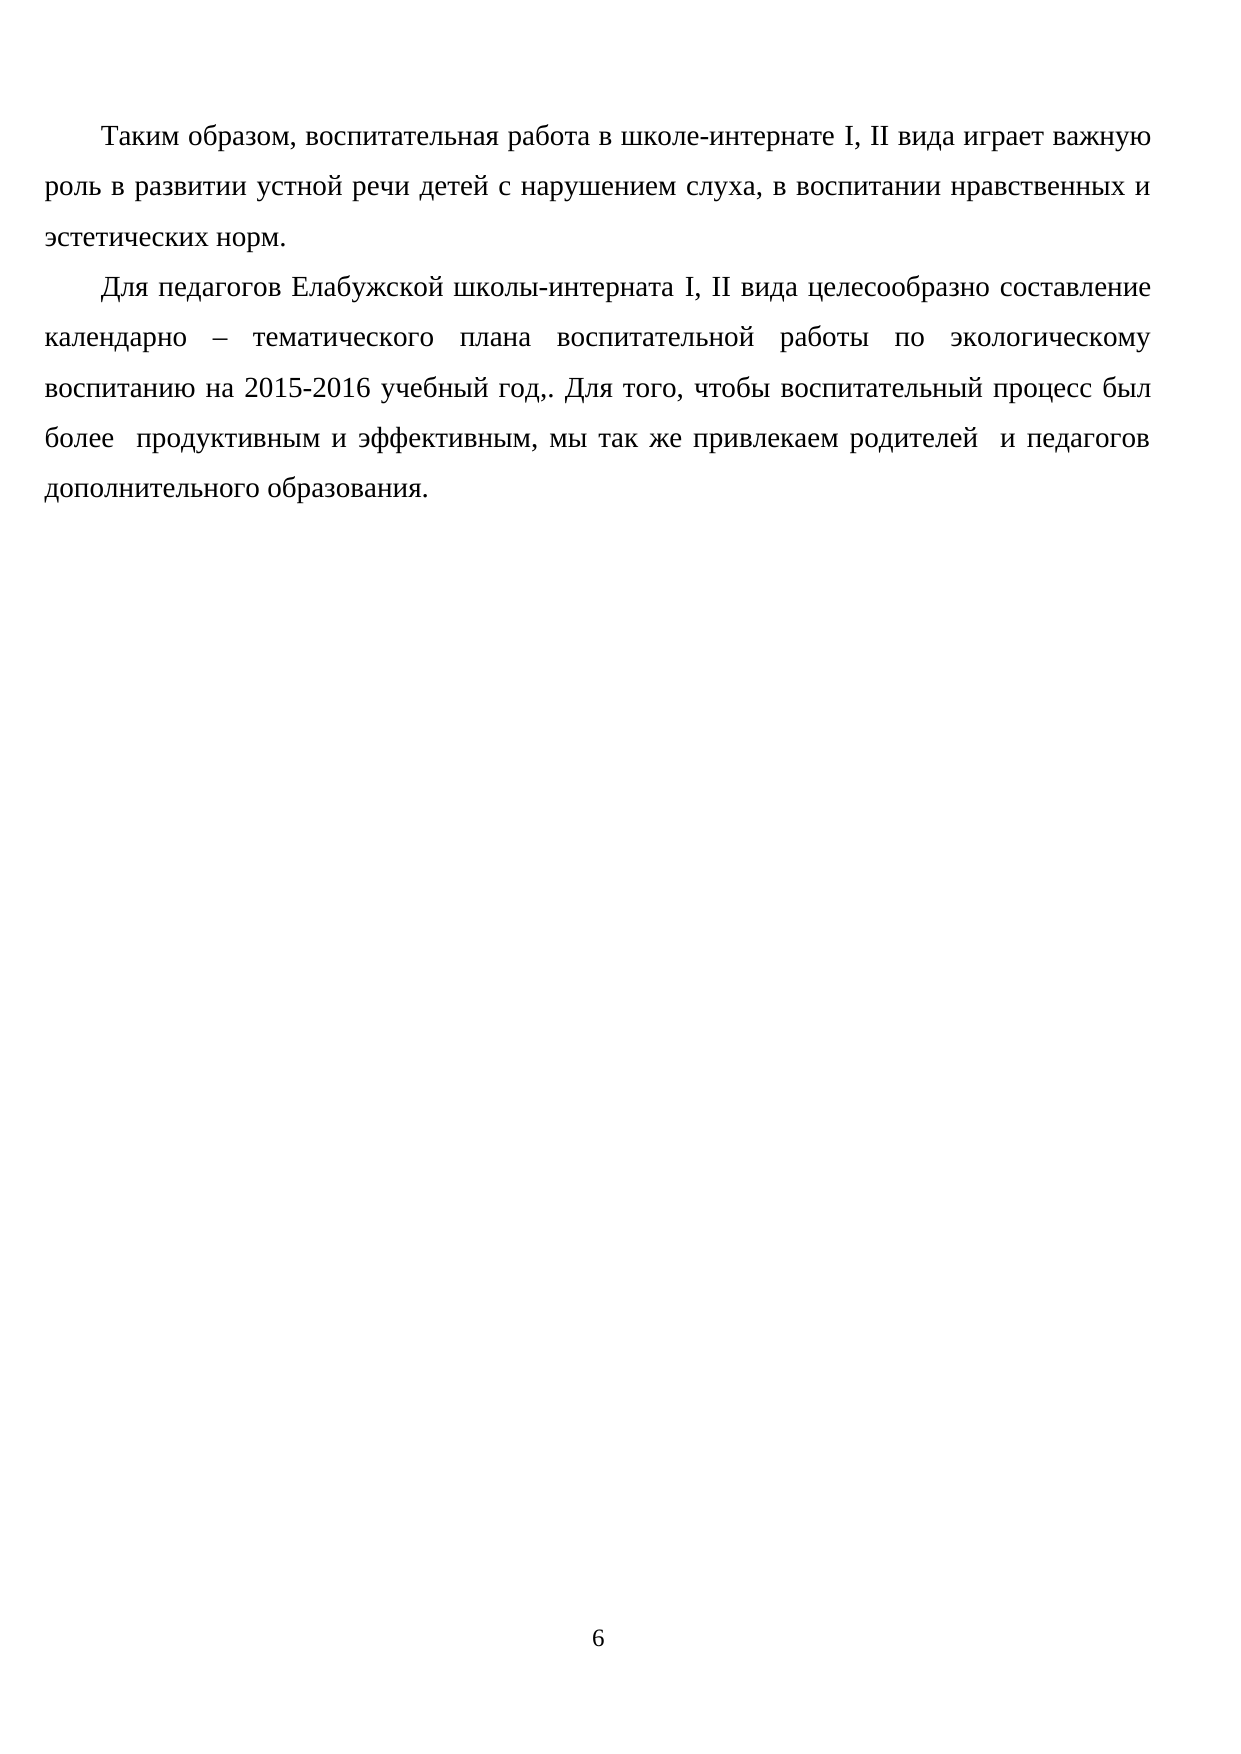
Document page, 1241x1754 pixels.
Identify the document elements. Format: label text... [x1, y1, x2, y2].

text Для педагогов Елабужской школы-интерната I, II вида целесообразно составление календарно – тематического плана воспитательной работы по экологическому воспитанию на 2015-2016 учебный год,. Для того, чтобы воспитательный процесс был более продуктивным и эффективным, мы так же привлекаем родителей и педагогов дополнительного образования. [44, 269, 1152, 504]
text Таким образом, воспитательная работа в школе-интернате I, II вида играет важную роль в развитии устной речи детей с нарушением слуха, в воспитании нравственных и эстетических норм. [44, 118, 1152, 252]
